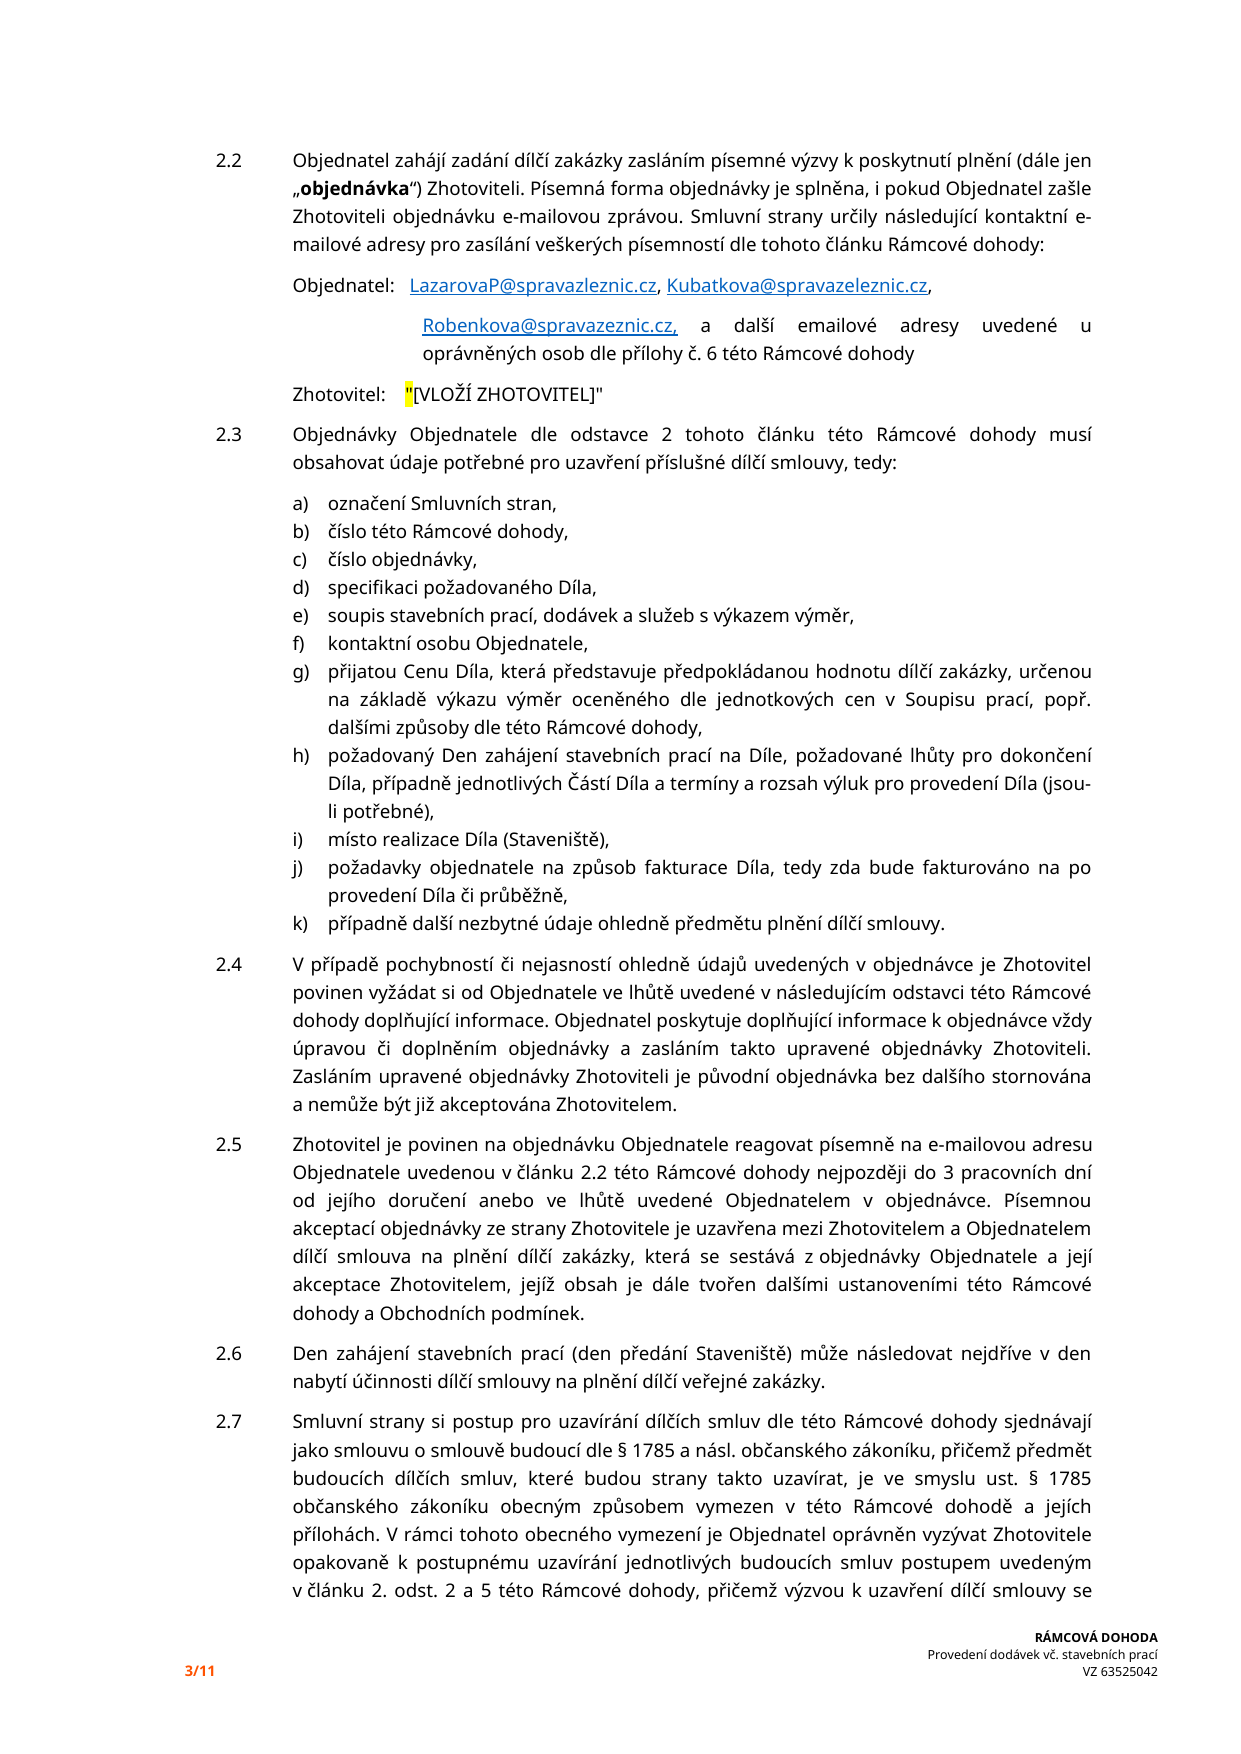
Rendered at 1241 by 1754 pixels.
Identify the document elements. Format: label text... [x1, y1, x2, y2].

text číslo této Rámcové dohody, [292, 518, 1093, 544]
text případně další nezbytné údaje ohledně předmětu plnění dílčí smlouvy. [292, 911, 1093, 936]
text soupis stavebních prací, dodávek a služeb s výkazem výměr, [292, 602, 1093, 628]
text označení Smluvních stran, [292, 490, 1093, 516]
text Objednávky Objednatele dle odstavce 2 tohoto článku této Rámcové dohody musí obsahovat údaje potřebné pro uzavření příslušné dílčí smlouvy, tedy: [216, 422, 1093, 475]
text specifikaci požadovaného Díla, [292, 574, 1093, 600]
text Objednatel: LazarovaP@spravazleznic.cz, Kubatkova@spravazeleznic.cz, [292, 272, 1093, 298]
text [216, 1409, 1093, 1602]
text kontaktní osobu Objednatele, [292, 630, 1093, 656]
text V případě pochybností či nejasností ohledně údajů uvedených v objednávce je Zhotovitel povinen vyžádat si od Objednatele ve lhůtě uvedené v následujícím odstavci této Rámcové dohody doplňující informace. Objednatel poskytuje doplňující informace k objednávce vždy úpravou či doplněním objednávky a zasláním takto upravené objednávky Zhotoviteli. Zasláním upravené objednávky Zhotoviteli je původní objednávka bez dalšího stornována a nemůže být již akceptována Zhotovitelem. [216, 951, 1093, 1117]
text Zhotovitel: [292, 381, 405, 407]
text Objednatel zahájí zadání dílčí zakázky zasláním písemné výzvy k poskytnutí plnění (dále jen „objednávka“) Zhotoviteli. Písemná forma objednávky je splněna, i pokud Objednatel zašle Zhotoviteli objednávku e-mailovou zprávou. Smluvní strany určily následující kontaktní e-mailové adresy pro zasílání veškerých písemností dle tohoto článku Rámcové dohody: [216, 147, 1093, 257]
text Robenkova@spravazeznic.cz, a další emailové adresy uvedené u oprávněných osob dle přílohy č. 6 této Rámcové dohody [422, 313, 1093, 366]
text Zhotovitel je povinen na objednávku Objednatele reagovat písemně na e-mailovou adresu Objednatele uvedenou v článku 2.2 této Rámcové dohody nejpozději do 3 pracovních dní od jejího doručení anebo ve lhůtě uvedené Objednatelem v objednávce. Písemnou akceptací objednávky ze strany Zhotovitele je uzavřena mezi Zhotovitelem a Objednatelem dílčí smlouva na plnění dílčí zakázky, která se sestává z objednávky Objednatele a její akceptace Zhotovitelem, jejíž obsah je dále tvořen dalšími ustanoveními této Rámcové dohody a Obchodních podmínek. [216, 1132, 1093, 1325]
text Den zahájení stavebních prací (den předání Staveniště) může následovat nejdříve v den nabytí účinnosti dílčí smlouvy na plnění dílčí veřejné zakázky. [216, 1340, 1093, 1394]
text požadavky objednatele na způsob fakturace Díla, tedy zda bude fakturováno na po provedení Díla či průběžně, [292, 854, 1093, 908]
text číslo objednávky, [292, 546, 1093, 572]
text Zhotovitel: [413, 381, 1093, 407]
text požadovaný Den zahájení stavebních prací na Díle, požadované lhůty pro dokončení Díla, případně jednotlivých Částí Díla a termíny a rozsah výluk pro provedení Díla (jsou-li potřebné), [292, 742, 1093, 824]
text místo realizace Díla (Staveniště), [292, 826, 1093, 852]
text přijatou Cenu Díla, která představuje předpokládanou hodnotu dílčí zakázky, určenou na základě výkazu výměr oceněného dle jednotkových cen v Soupisu prací, popř. dalšími způsoby dle této Rámcové dohody, [292, 658, 1093, 740]
